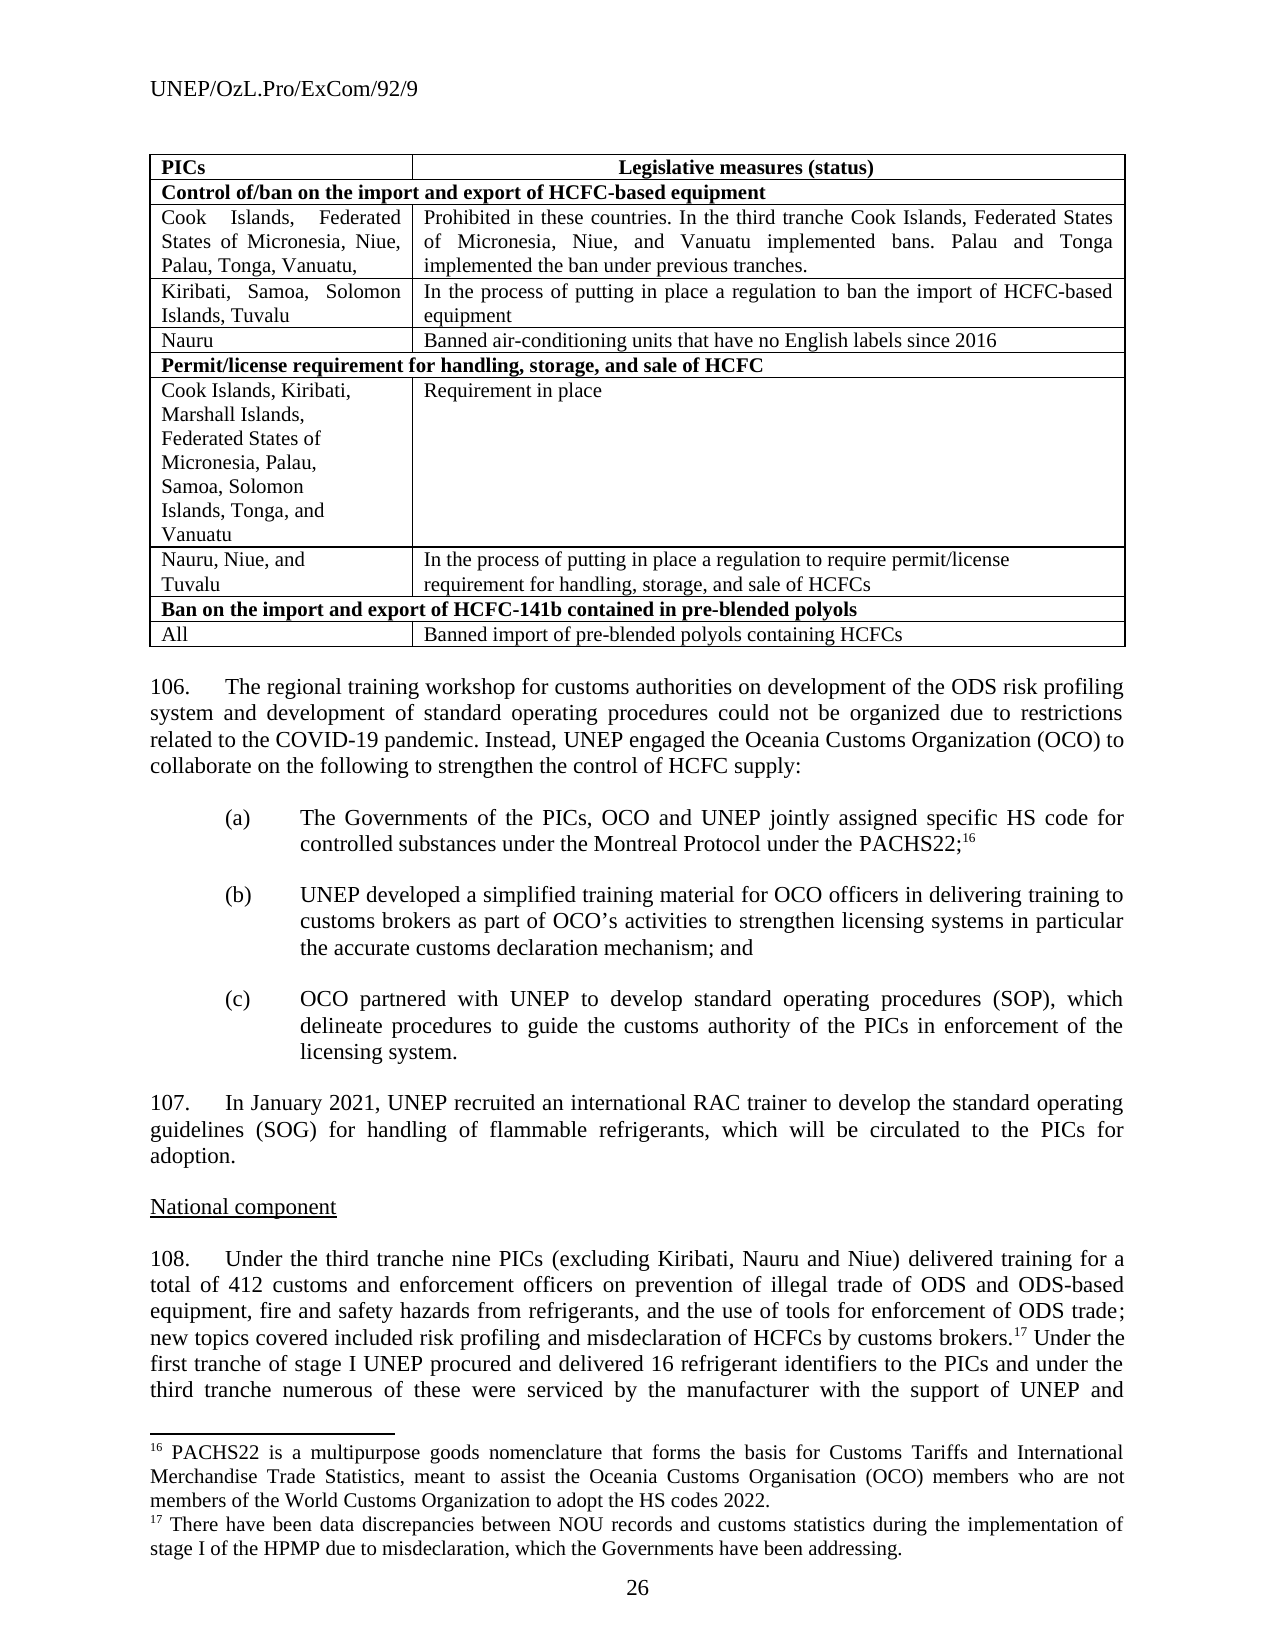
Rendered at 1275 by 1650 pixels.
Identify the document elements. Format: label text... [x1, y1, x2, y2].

table_cell Nauru, Niue, and Tuvalu [151, 548, 412, 596]
table_cell Control of/ban on the import and export of HCFC-based equipment [151, 180, 1124, 204]
table_cell Prohibited in these countries. In the third tranche Cook Islands, Federated States of Micronesia, Niue, and Vanuatu implemented bans. Palau and Tonga implemented the ban under previous tranches. [413, 205, 1124, 277]
table_header Legislative measures (status) [413, 155, 1124, 179]
table_header PICs [151, 155, 412, 179]
text National component [150, 1193, 1125, 1220]
table_cell Banned air-conditioning units that have no English labels since 2016 [413, 328, 1124, 352]
table_cell Ban on the import and export of HCFC-141b contained in pre-blended polyols [151, 597, 1124, 621]
table_cell All [151, 622, 412, 646]
table_cell Cook Islands, Federated States of Micronesia, Niue, Palau, Tonga, Vanuatu, [151, 205, 412, 277]
table_cell Kiribati, Samoa, Solomon Islands, Tuvalu [151, 279, 412, 327]
table_cell Cook Islands, Kiribati, Marshall Islands, Federated States of Micronesia, Palau, Samoa, Solomon Islands, Tonga, and Vanuatu [151, 378, 412, 546]
table_cell In the process of putting in place a regulation to require permit/license requirement for handling, storage, and sale of HCFCs [413, 548, 1124, 596]
table_cell Permit/license requirement for handling, storage, and sale of HCFC [151, 353, 1124, 377]
subtitle OCO partnered with UNEP to develop standard operating procedures (SOP), which delineate procedures to guide the customs authority of the PICs in enforcement of the licensing system. [225, 985, 1125, 1064]
table_cell Banned import of pre-blended polyols containing HCFCs [413, 622, 1124, 646]
subtitle The Governments of the PICs, OCO and UNEP jointly assigned specific HS code for controlled substances under the Montreal Protocol under the PACHS22; [225, 803, 1125, 856]
subtitle In January 2021, UNEP recruited an international RAC trainer to develop the standard operating guidelines (SOG) for handling of flammable refrigerants, which will be circulated to the PICs for adoption. [150, 1089, 1125, 1168]
subtitle UNEP developed a simplified training material for OCO officers in delivering training to customs brokers as part of OCO’s activities to strengthen licensing systems in particular the accurate customs declaration mechanism; and [225, 881, 1125, 960]
table_cell Nauru [151, 328, 412, 352]
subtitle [150, 1245, 1125, 1403]
subtitle The regional training workshop for customs authorities on development of the ODS risk profiling system and development of standard operating procedures could not be organized due to restrictions related to the COVID-19 pandemic. Instead, UNEP engaged the Oceania Customs Organization (OCO) to collaborate on the following to strengthen the control of HCFC supply: [150, 673, 1125, 778]
table_cell In the process of putting in place a regulation to ban the import of HCFC-based equipment [413, 279, 1124, 327]
table_cell Requirement in place [413, 378, 1124, 546]
